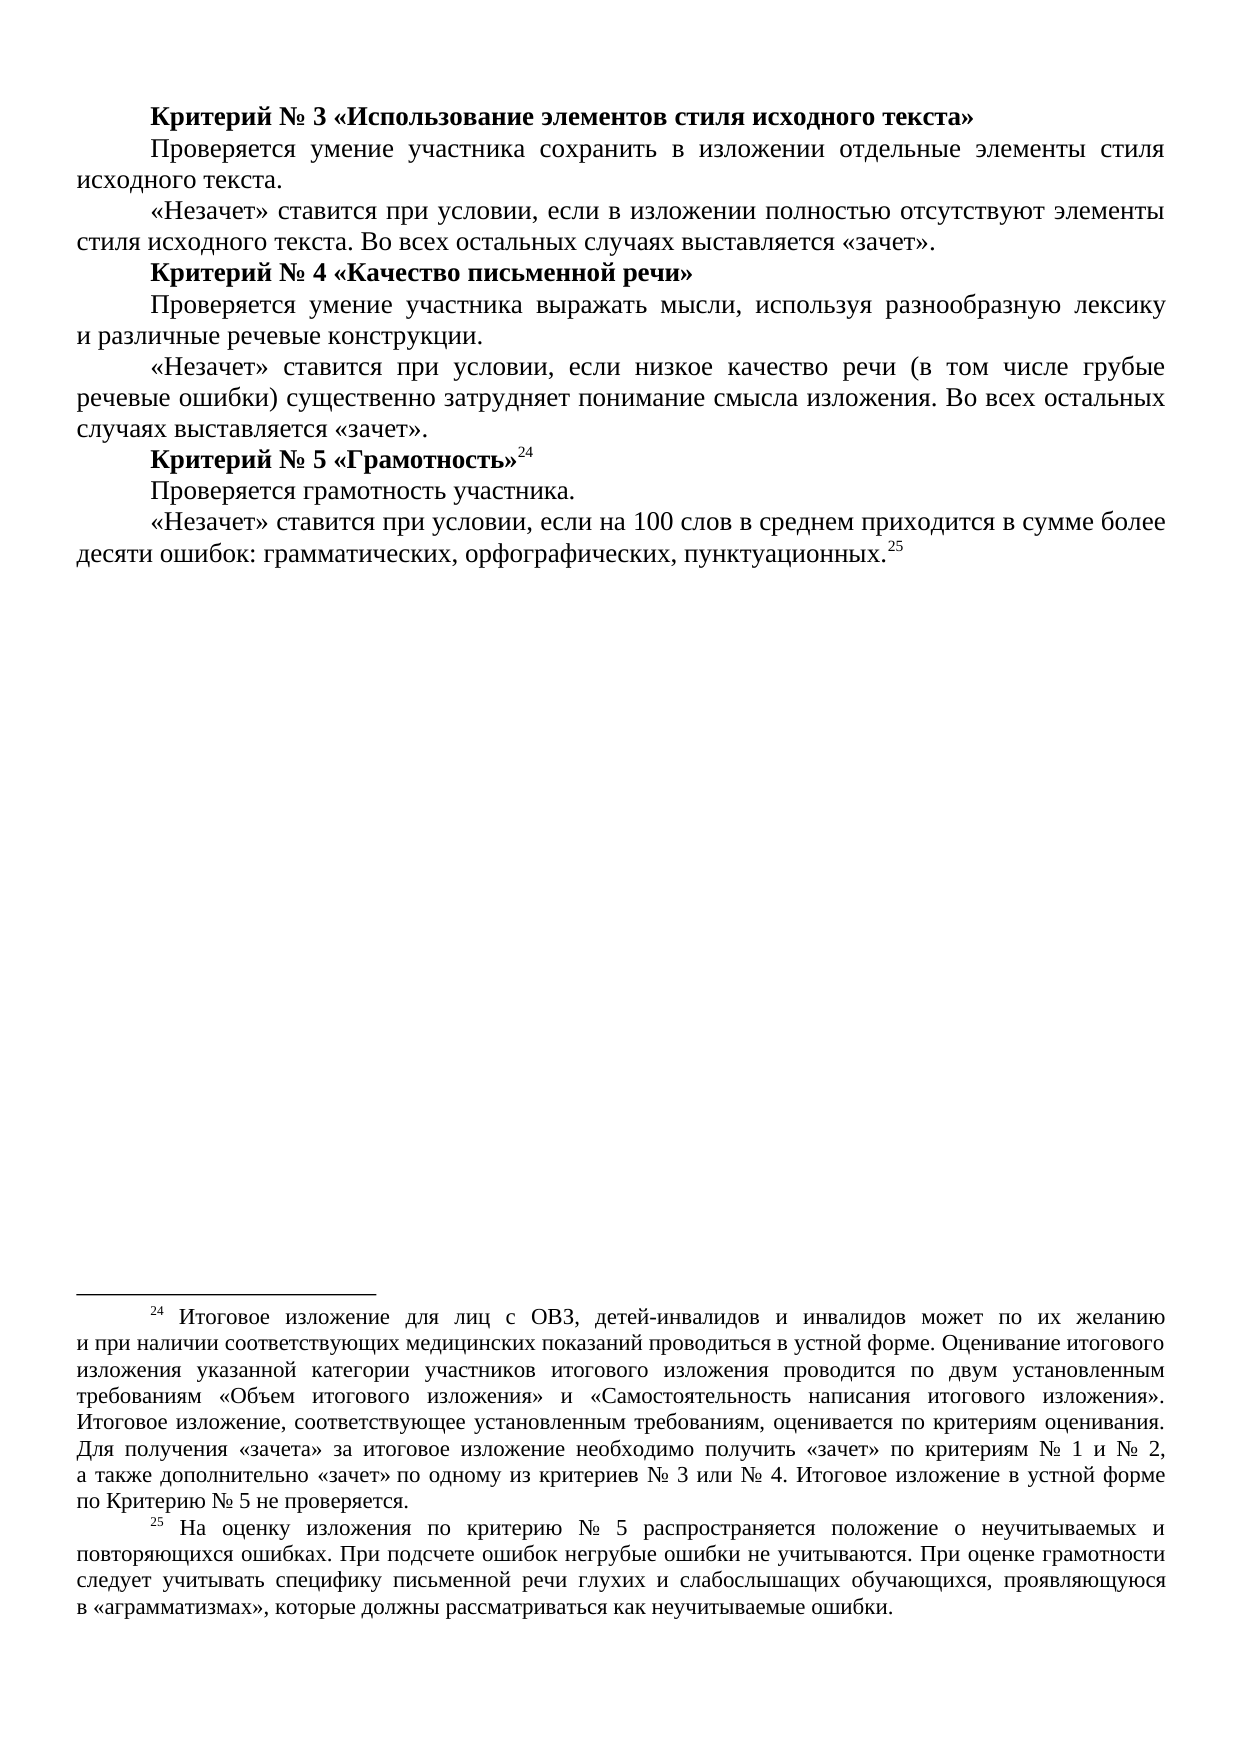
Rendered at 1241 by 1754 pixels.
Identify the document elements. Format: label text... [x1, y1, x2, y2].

text 25 На оценку изложения по критерию № 5 распространяется положение о неучитываемых и повторяющихся ошибках. При подсчете ошибок негрубые ошибки не учитываются. При оценке грамотности следует учитывать специфику письменной речи глухих и слабослышащих обучающихся, проявляющуюся в «аграмматизмах», которые должны рассматриваться как неучитываемые ошибки. [76, 1514, 1167, 1619]
text Критерий № 4 «Качество письменной речи» [150, 257, 1181, 288]
text Проверяется умение участника сохранить в изложении отдельные элементы стиля исходного текста. [76, 132, 1167, 194]
text «Незачет» ставится при условии, если на 100 слов в среднем приходится в сумме более десяти ошибок: грамматических, орфографических, пунктуационных.25 [76, 506, 1166, 568]
text Критерий № 3 «Использование элементов стиля исходного текста» [150, 101, 1181, 132]
text Проверяется грамотность участника. [150, 474, 1181, 506]
text Проверяется умение участника выражать мысли, используя разнообразную лексику и различные речевые конструкции. [76, 288, 1166, 350]
text «Незачет» ставится при условии, если низкое качество речи (в том числе грубые речевые ошибки) существенно затрудняет понимание смысла изложения. Во всех остальных случаях выставляется «зачет». [76, 350, 1167, 443]
text «Незачет» ставится при условии, если в изложении полностью отсутствуют элементы стиля исходного текста. Во всех остальных случаях выставляется «зачет». [76, 194, 1166, 256]
text Критерий № 5 «Грамотность»24 [150, 443, 1181, 474]
text 24 Итоговое изложение для лиц с ОВЗ, детей-инвалидов и инвалидов может по их желанию и при наличии соответствующих медицинских показаний проводиться в устной форме. Оценивание итогового изложения указанной категории участников итогового изложения проводится по двум установленным требованиям «Объем итогового изложения» и «Самостоятельность написания итогового изложения». Итоговое изложение, соответствующее установленным требованиям, оценивается по критериям оценивания. Для получения «зачета» за итоговое изложение необходимо получить «зачет» по критериям № 1 и № 2, а также дополнительно «зачет» по одному из критериев № 3 или № 4. Итоговое изложение в устной форме по Критерию № 5 не проверяется. [76, 1303, 1167, 1514]
